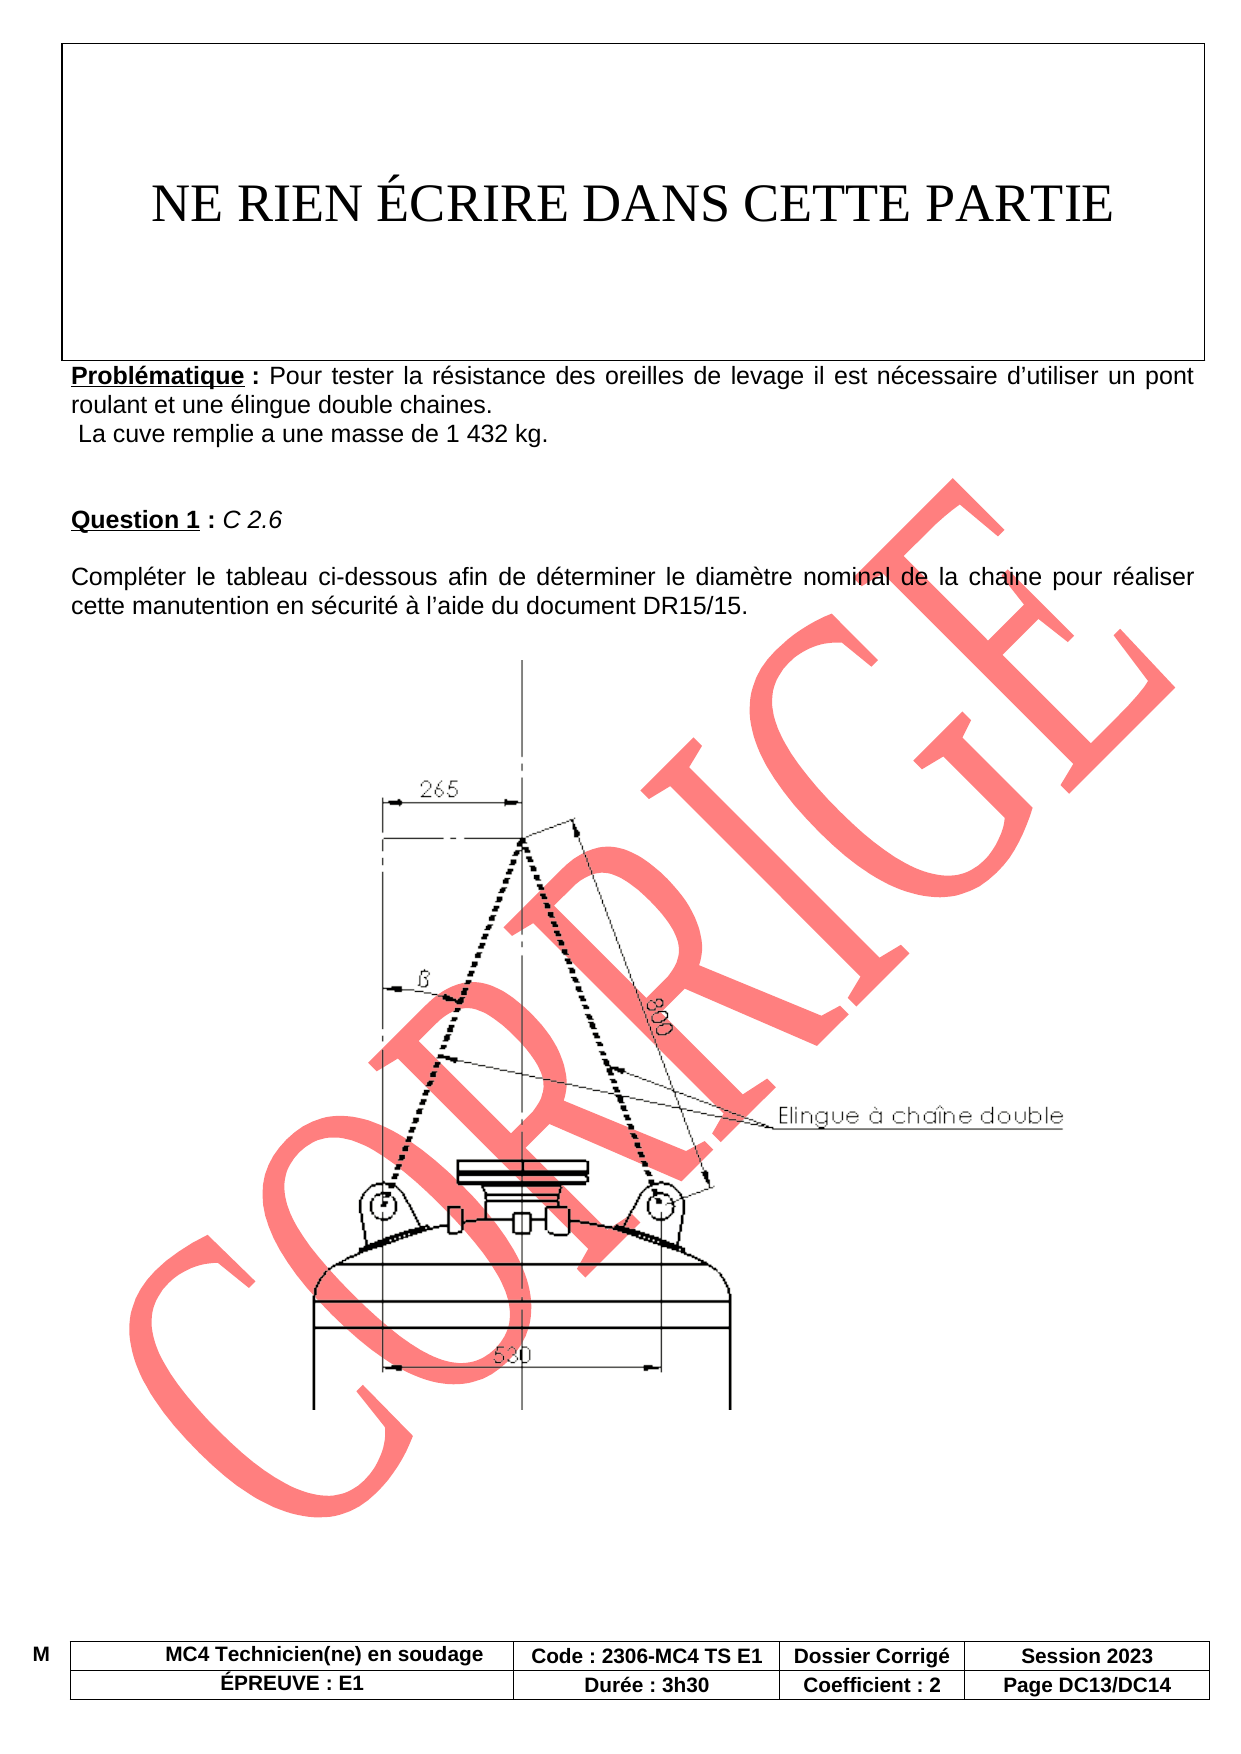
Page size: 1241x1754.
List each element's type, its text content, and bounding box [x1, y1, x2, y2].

picture [229, 660, 1088, 1410]
text La cuve remplie a une masse de 1 432 kg. [71, 418, 1196, 447]
text Question 1 : C 2.6 [71, 505, 1196, 533]
text Compléter le tableau ci-dessous afin de déterminer le diamètre nominal de la chaine pour réaliser cette manutention en sécurité à l’aide du document DR15/15. [71, 562, 1196, 620]
text Problématique : Pour tester la résistance des oreilles de levage il est nécessaire d’utiliser un pont roulant et une élingue double chaines. [71, 361, 1196, 418]
